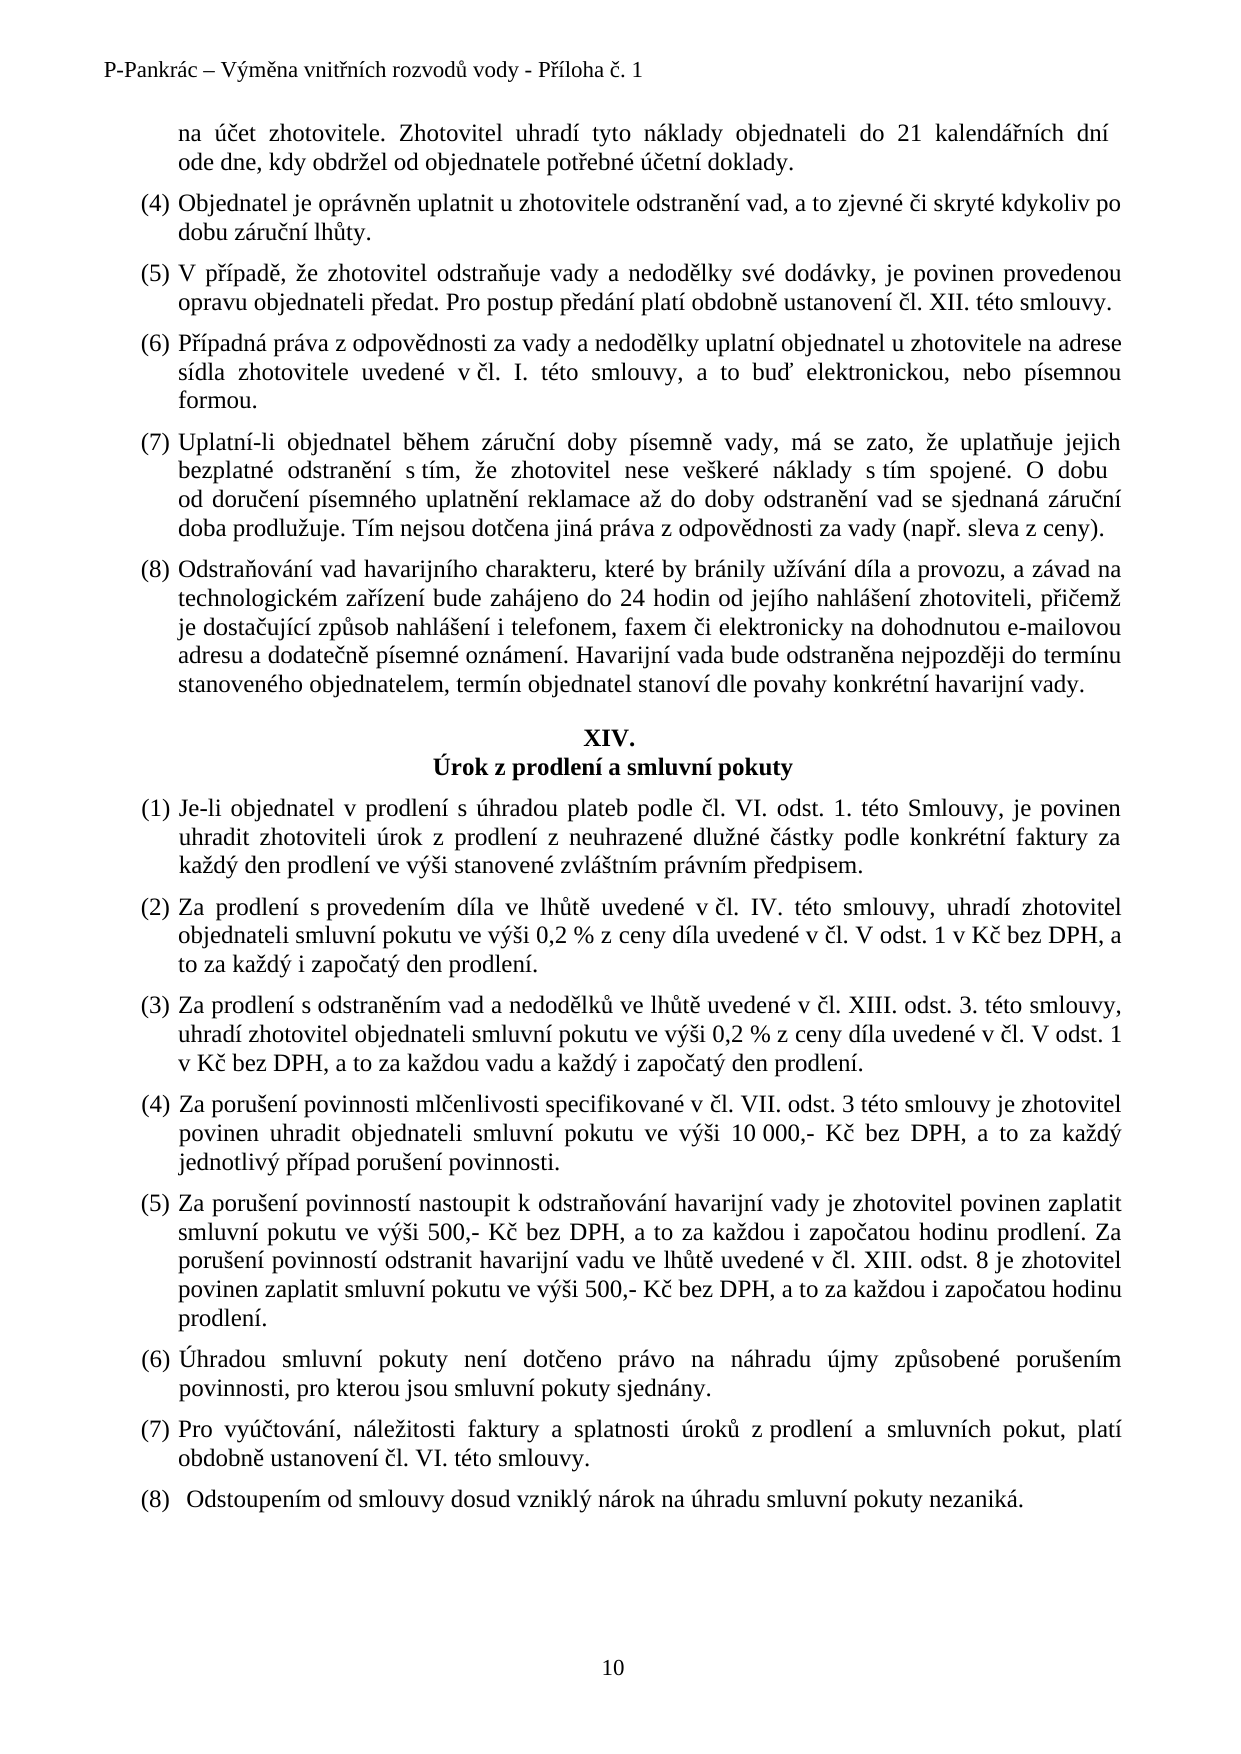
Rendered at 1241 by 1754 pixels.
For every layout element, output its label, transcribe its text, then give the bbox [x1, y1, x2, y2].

list V případě, že zhotovitel odstraňuje vady a nedodělky své dodávky, je povinen provedenou opravu objednateli předat. Pro postup předání platí obdobně ustanovení čl. XII. této smlouvy. [141, 258, 1122, 316]
list Za prodlení s provedením díla ve lhůtě uvedené v čl. IV. této smlouvy, uhradí zhotovitel objednateli smluvní pokutu ve výši 0,2 % z ceny díla uvedené v čl. V odst. 1 v Kč bez DPH, a to za každý i započatý den prodlení. [141, 892, 1122, 978]
list Za porušení povinností nastoupit k odstraňování havarijní vady je zhotovitel povinen zaplatit smluvní pokutu ve výši 500,- Kč bez DPH, a to za každou i započatou hodinu prodlení. Za porušení povinností odstranit havarijní vadu ve lhůtě uvedené v čl. XIII. odst. 8 je zhotovitel povinen zaplatit smluvní pokutu ve výši 500,- Kč bez DPH, a to za každou i započatou hodinu prodlení. [141, 1188, 1122, 1332]
list Za porušení povinnosti mlčenlivosti specifikované v čl. VII. odst. 3 této smlouvy je zhotovitel povinen uhradit objednateli smluvní pokutu ve výši 10 000,- Kč bez DPH, a to za každý jednotlivý případ porušení povinnosti. [141, 1089, 1122, 1176]
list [141, 118, 1122, 176]
list Pro vyúčtování, náležitosti faktury a splatnosti úroků z prodlení a smluvních pokut, platí obdobně ustanovení čl. VI. této smlouvy. [141, 1414, 1122, 1472]
list Případná práva z odpovědnosti za vady a nedodělky uplatní objednatel u zhotovitele na adrese sídla zhotovitele uvedené v čl. I. této smlouvy, a to buď elektronickou, nebo písemnou formou. [141, 328, 1122, 414]
list Odstraňování vad havarijního charakteru, které by bránily užívání díla a provozu, a závad na technologickém zařízení bude zahájeno do 24 hodin od jejího nahlášení zhotoviteli, přičemž je dostačující způsob nahlášení i telefonem, faxem či elektronicky na dohodnutou e-mailovou adresu a dodatečně písemné oznámení. Havarijní vada bude odstraněna nejpozději do termínu stanoveného objednatelem, termín objednatel stanoví dle povahy konkrétní havarijní vady. [141, 554, 1122, 698]
list Uplatní-li objednatel během záruční doby písemně vady, má se zato, že uplatňuje jejich bezplatné odstranění s tím, že zhotovitel nese veškeré náklady s tím spojené. O dobu od doručení písemného uplatnění reklamace až do doby odstranění vad se sjednaná záruční doba prodlužuje. Tím nejsou dotčena jiná práva z odpovědnosti za vady (např. sleva z ceny). [141, 427, 1122, 542]
list Je-li objednatel v prodlení s úhradou plateb podle čl. VI. odst. 1. této Smlouvy, je povinen uhradit zhotoviteli úrok z prodlení z neuhrazené dlužné částky podle konkrétní faktury za každý den prodlení ve výši stanovené zvláštním právním předpisem. [141, 793, 1122, 879]
list Odstoupením od smlouvy dosud vzniklý nárok na úhradu smluvní pokuty nezaniká. [141, 1484, 1122, 1513]
list Objednatel je oprávněn uplatnit u zhotovitele odstranění vad, a to zjevné či skryté kdykoliv po dobu záruční lhůty. [141, 188, 1122, 246]
list Úhradou smluvní pokuty není dotčeno právo na náhradu újmy způsobené porušením povinnosti, pro kterou jsou smluvní pokuty sjednány. [141, 1344, 1122, 1402]
list Za prodlení s odstraněním vad a nedodělků ve lhůtě uvedené v čl. XIII. odst. 3. této smlouvy, uhradí zhotovitel objednateli smluvní pokutu ve výši 0,2 % z ceny díla uvedené v čl. V odst. 1 v Kč bez DPH, a to za každou vadu a každý i započatý den prodlení. [141, 991, 1122, 1077]
subtitle Úrok z prodlení a smluvní pokuty [103, 752, 1122, 781]
